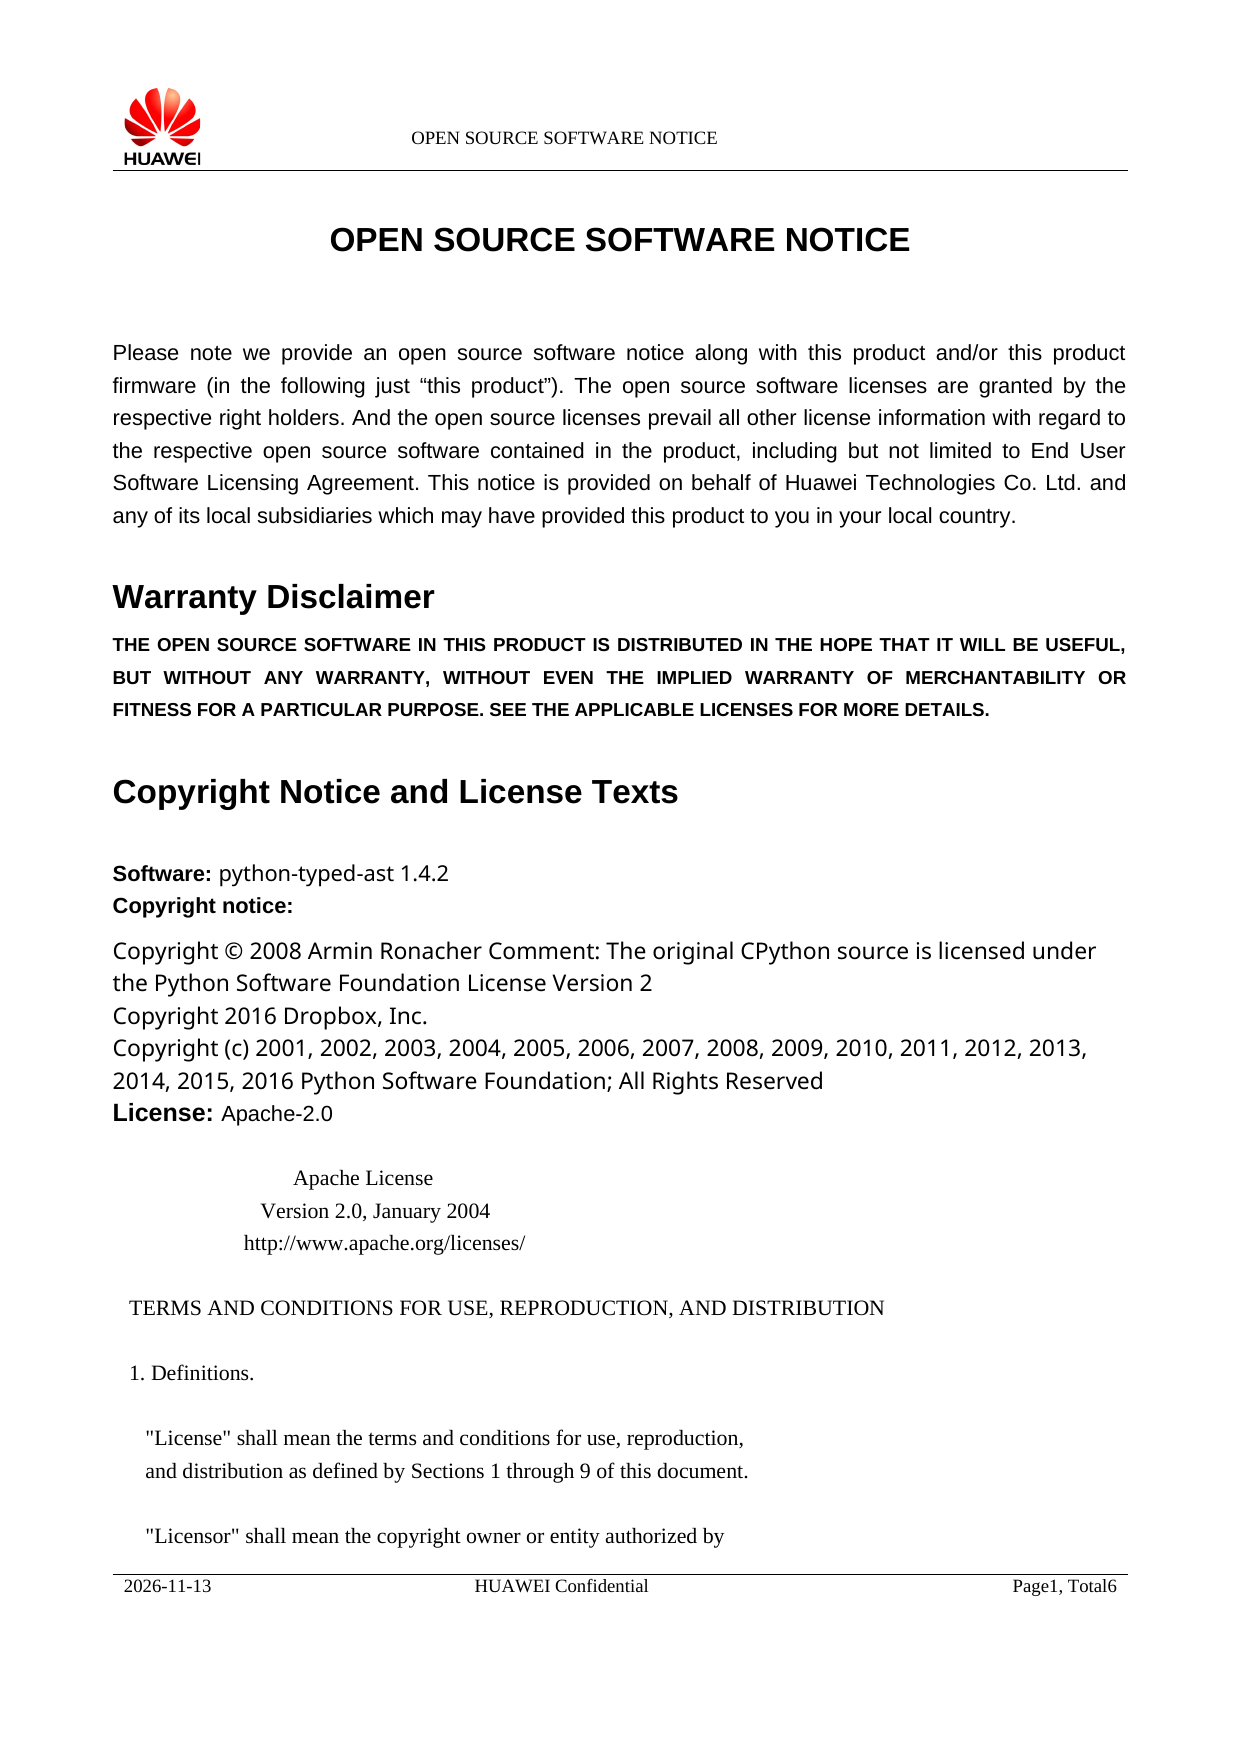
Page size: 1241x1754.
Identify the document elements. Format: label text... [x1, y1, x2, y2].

text Warranty Disclaimer [112, 564, 1128, 629]
text The open source software in this product is distributed in the hope that it will be useful, but WITHOUT ANY WARRANTY, without even the implied warranty of MERCHANTABILITY or FITNESS FOR A PARTICULAR PURPOSE. See the applicable licenses for more details. [112, 629, 1128, 726]
text Copyright Notice and License Texts [112, 759, 1128, 824]
text OPEN SOURCE SOFTWARE NOTICE [112, 206, 1128, 271]
picture [124, 88, 201, 165]
text Please note we provide an open source software notice along with this product and/or this product firmware (in the following just “this product”). The open source software licenses are granted by the respective right holders. And the open source licenses prevail all other license information with regard to the respective open source software contained in the product, including but not limited to End User Software Licensing Agreement. This notice is provided on behalf of Huawei Technologies Co. Ltd. and any of its local subsidiaries which may have provided this product to you in your local country. [112, 336, 1128, 531]
text Copyright © 2008 Armin Ronacher Comment: The original CPython source is licensed under the Python Software Foundation License Version 2 Copyright 2016 Dropbox, Inc. Copyright (c) 2001, 2002, 2003, 2004, 2005, 2006, 2007, 2008, 2009, 2010, 2011, 2012, 2013, 2014, 2015, 2016 Python Software Foundation; All Rights Reserved [112, 934, 1128, 1096]
text Copyright notice: [112, 889, 1128, 921]
text License: Apache-2.0 [112, 1096, 1128, 1129]
title Software: python-typed-ast 1.4.2 [112, 856, 1128, 889]
